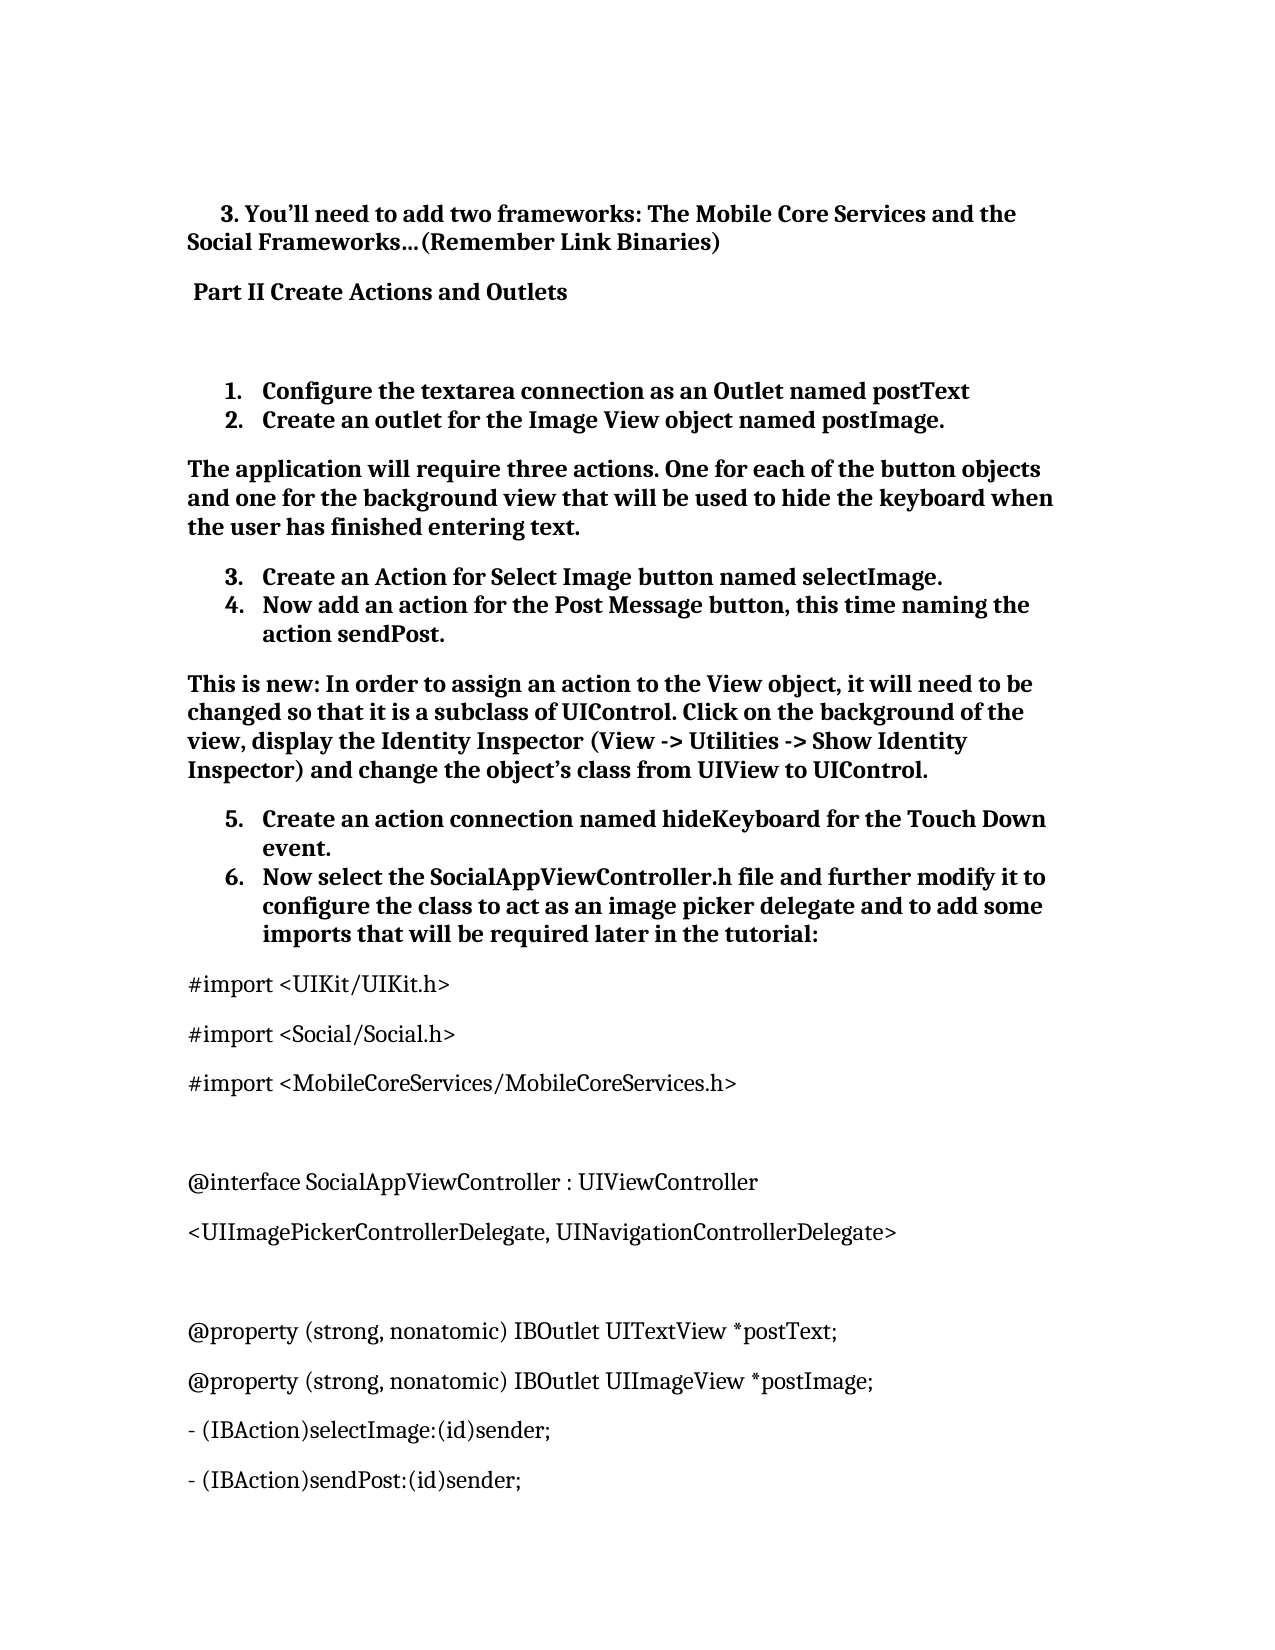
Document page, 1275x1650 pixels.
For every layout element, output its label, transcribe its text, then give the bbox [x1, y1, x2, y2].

list Now add an action for the Post Message button, this time naming the action sendPost. [225, 591, 1087, 649]
list Now select the SocialAppViewController.h file and further modify it to configure the class to act as an image picker delegate and to add some imports that will be required later in the tutorial: [225, 863, 1087, 949]
text The application will require three actions. One for each of the button objects and one for the background view that will be used to hide the keyboard when the user has finished entering text. [187, 455, 1087, 542]
list Create an outlet for the Image View object named postImage. [225, 406, 1087, 434]
text <UIImagePickerControllerDelegate, UINavigationControllerDelegate> [187, 1218, 1087, 1247]
text #import <UIKit/UIKit.h> [187, 970, 1087, 999]
list Create an action connection named hideKeyboard for the Touch Down event. [225, 805, 1087, 863]
text - (IBAction)selectImage:(id)sender; [187, 1416, 1087, 1445]
list Configure the textarea connection as an Outlet named postText [225, 377, 1087, 406]
text #import <Social/Social.h> [187, 1019, 1087, 1048]
text 3. You’ll need to add two frameworks: The Mobile Core Services and the Social Frameworks…(Remember Link Binaries) [187, 199, 1087, 257]
list Create an Action for Select Image button named selectImage. [225, 562, 1087, 591]
text @property (strong, nonatomic) IBOutlet UITextView *postText; [187, 1317, 1087, 1346]
text Part II Create Actions and Outlets [187, 278, 1087, 307]
text @interface SocialAppViewController : UIViewController [187, 1168, 1087, 1197]
text This is new: In order to assign an action to the View object, it will need to be changed so that it is a subclass of UIControl. Click on the background of the view, display the Identity Inspector (View -> Utilities -> Show Identity Inspector) and change the object’s class from UIView to UIControl. [187, 669, 1087, 784]
text #import <MobileCoreServices/MobileCoreServices.h> [187, 1069, 1087, 1098]
text - (IBAction)sendPost:(id)sender; [187, 1466, 1087, 1494]
text @property (strong, nonatomic) IBOutlet UIImageView *postImage; [187, 1367, 1087, 1395]
